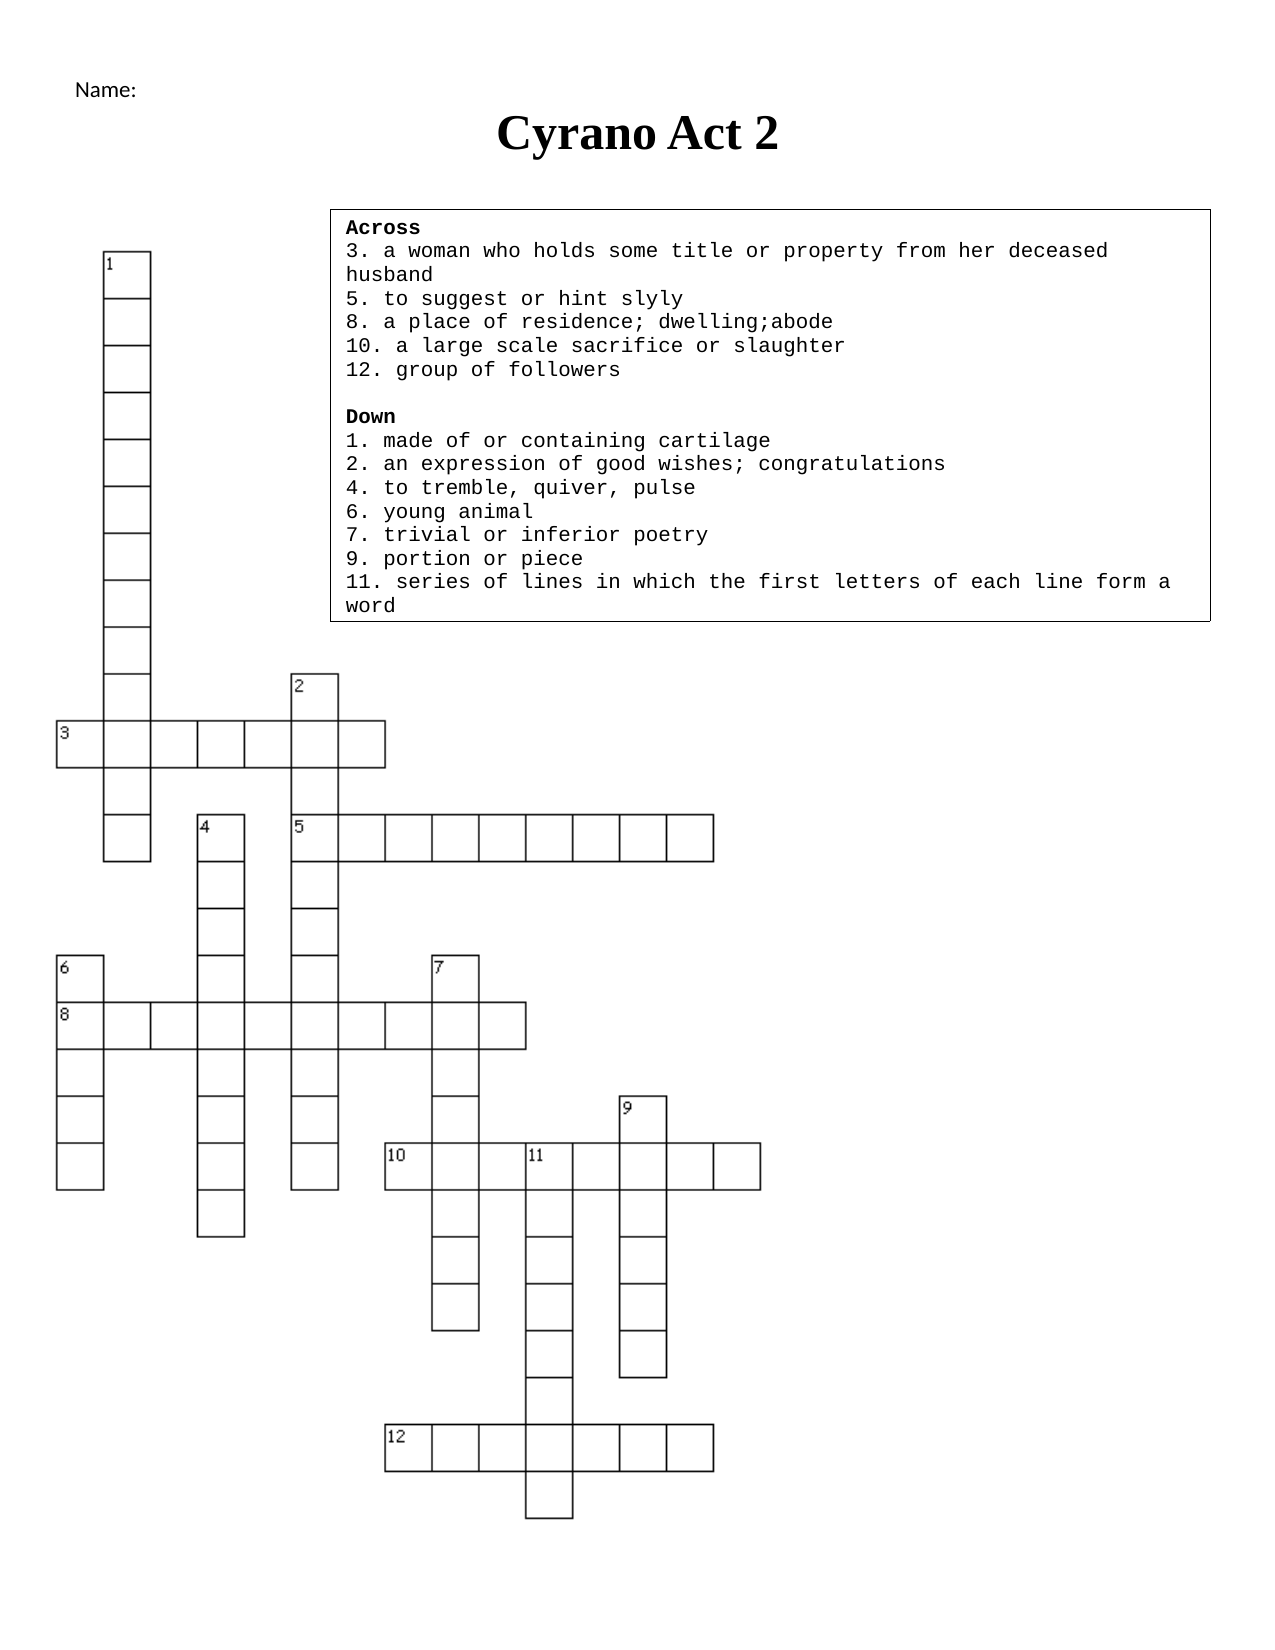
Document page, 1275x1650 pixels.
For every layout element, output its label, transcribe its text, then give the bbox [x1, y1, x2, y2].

text Cyrano Act 2 [75, 103, 1200, 188]
picture [25, 220, 777, 1544]
